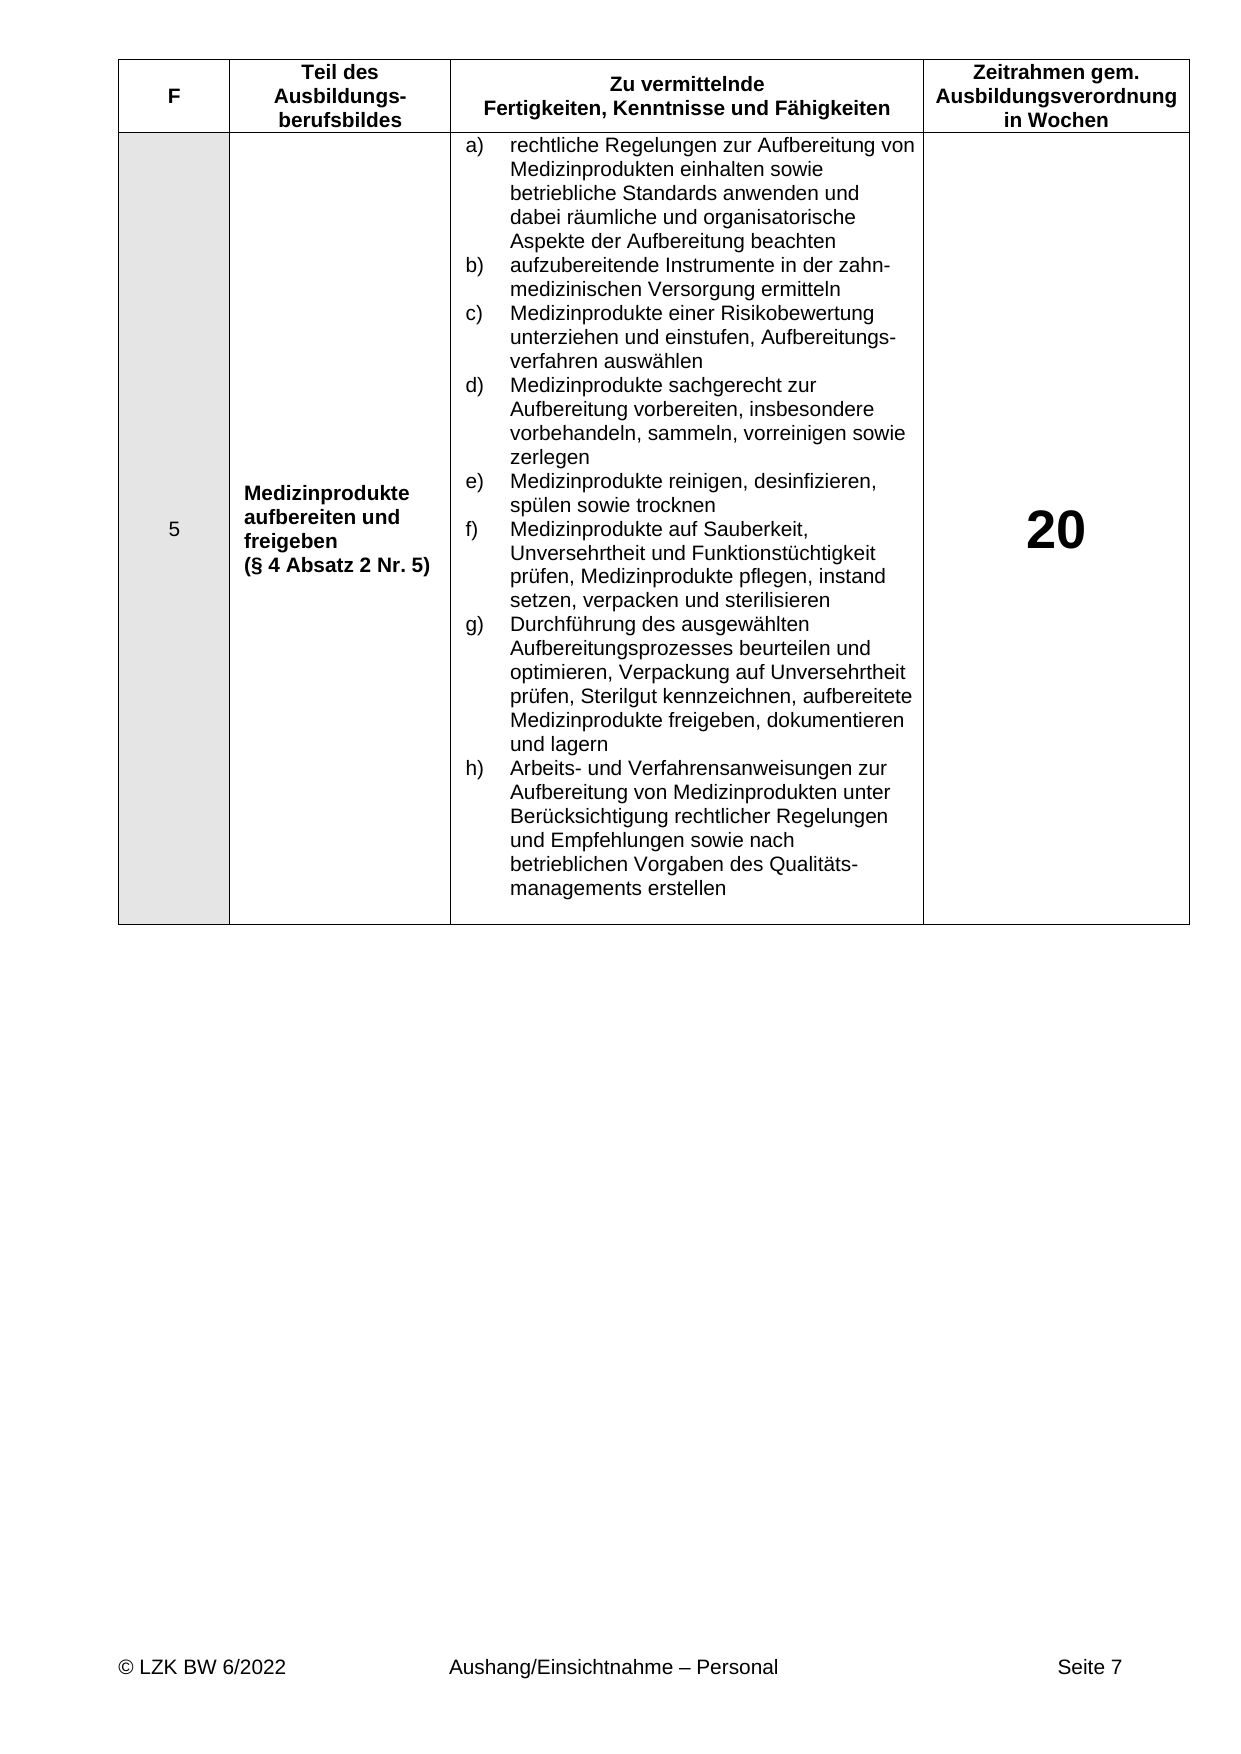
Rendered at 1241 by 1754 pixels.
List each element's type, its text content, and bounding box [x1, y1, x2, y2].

table_cell a) rechtliche Regelungen zur Aufbereitung von Medizinprodukten einhalten sowie betriebliche Standards anwenden und dabei räumliche und organisatorische Aspekte der Aufbereitung beachten b) aufzubereitende Instrumente in der zahn-medizinischen Versorgung ermitteln c) Medizinprodukte einer Risikobewertung unterziehen und einstufen, Aufbereitungs-verfahren auswählen d) Medizinprodukte sachgerecht zur Aufbereitung vorbereiten, insbesondere vorbehandeln, sammeln, vorreinigen sowie zerlegen e) Medizinprodukte reinigen, desinfizieren, spülen sowie trocknen f) Medizinprodukte auf Sauberkeit, Unversehrtheit und Funktionstüchtigkeit prüfen, Medizinprodukte pflegen, instand setzen, verpacken und sterilisieren g) Durchführung des ausgewählten Aufbereitungsprozesses beurteilen und optimieren, Verpackung auf Unversehrtheit prüfen, Sterilgut kennzeichnen, aufbereitete Medizinprodukte freigeben, dokumentieren und lagern h) Arbeits- und Verfahrensanweisungen zur Aufbereitung von Medizinprodukten unter Berücksichtigung rechtlicher Regelungen und Empfehlungen sowie nach betrieblichen Vorgaben des Qualitäts-managements erstellen [451, 133, 923, 924]
table_cell 5 [119, 133, 229, 924]
table_header F [119, 60, 229, 132]
table_header Zu vermittelnde Fertigkeiten, Kenntnisse und Fähigkeiten [451, 60, 923, 132]
table_cell 20 [924, 133, 1189, 924]
table_header Teil des Ausbildungs-berufsbildes [230, 60, 450, 132]
table_cell Medizinprodukte aufbereiten und freigeben (§ 4 Absatz 2 Nr. 5) [230, 133, 450, 924]
table_header Zeitrahmen gem. Ausbildungsverordnung in Wochen [924, 60, 1189, 132]
